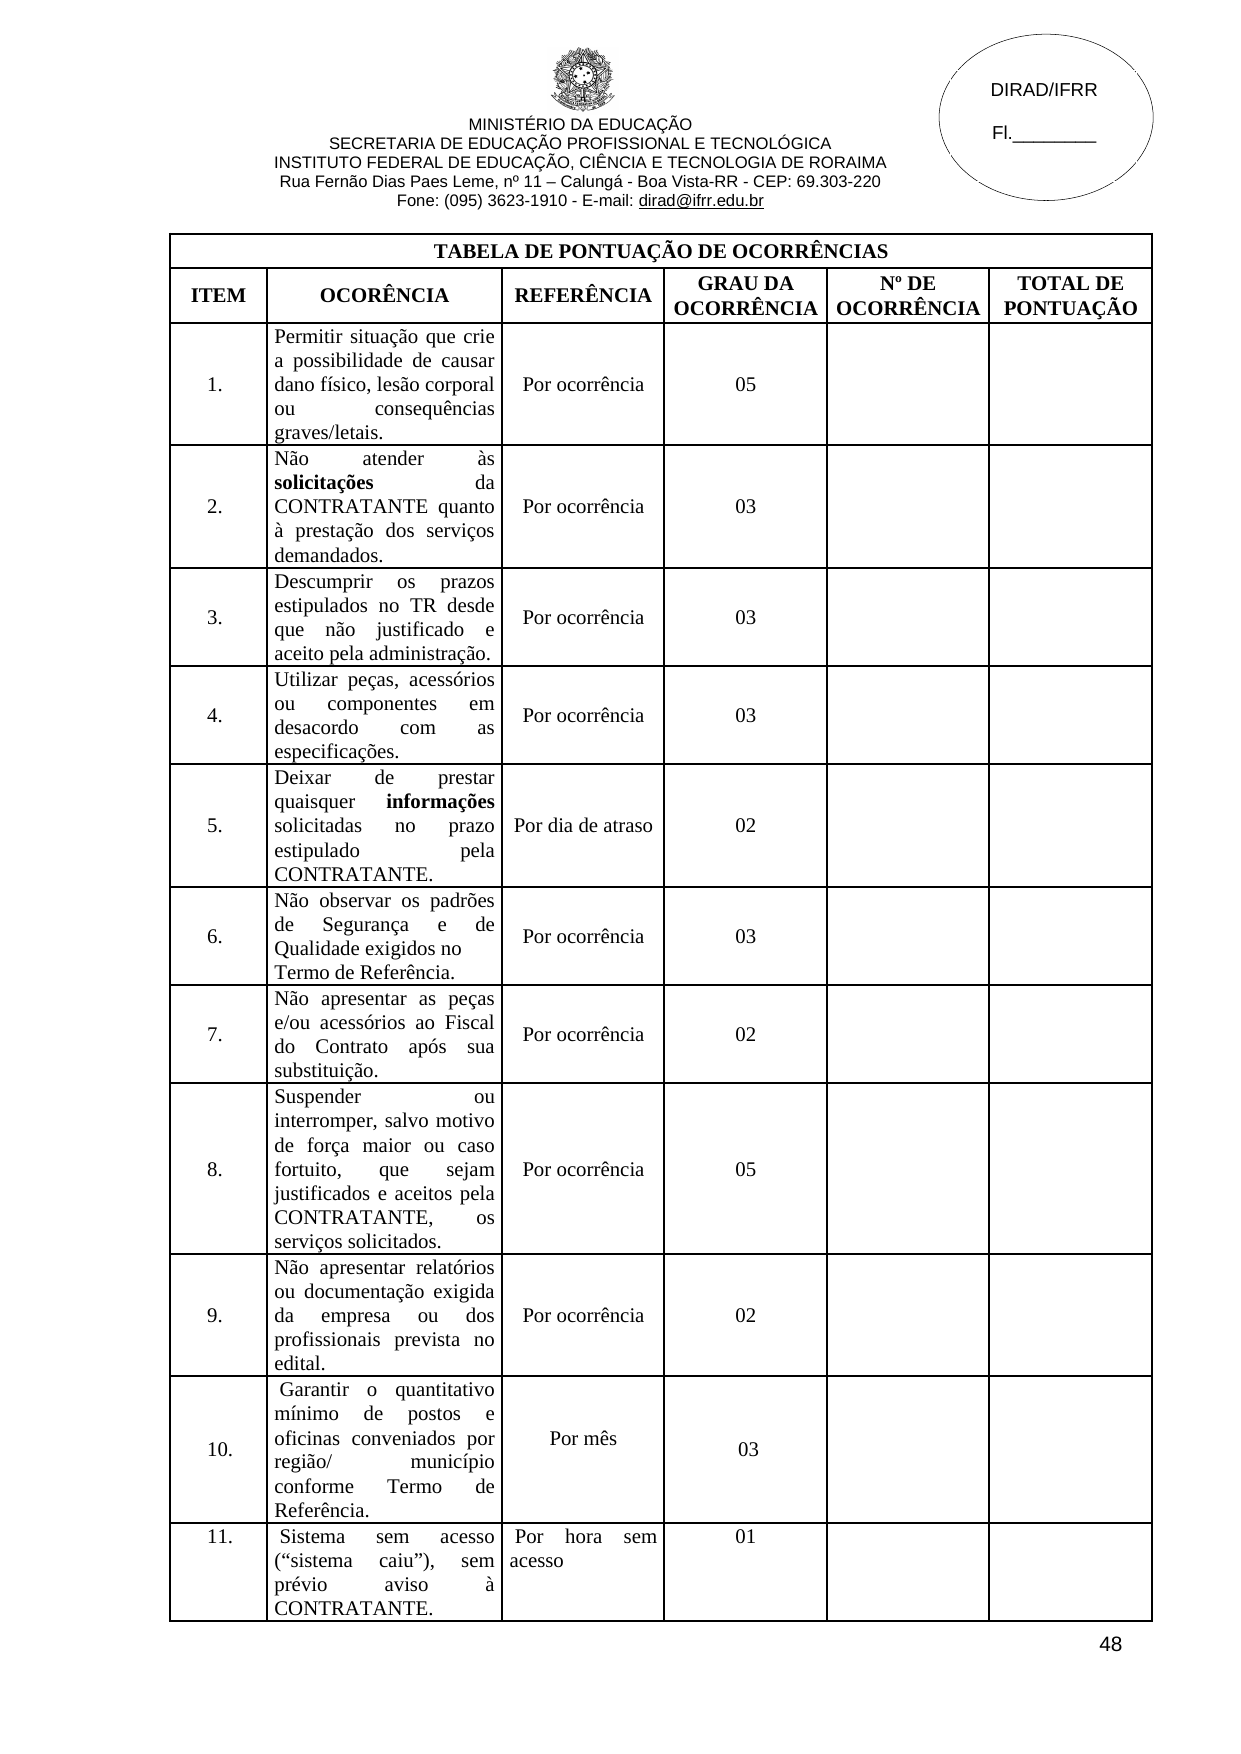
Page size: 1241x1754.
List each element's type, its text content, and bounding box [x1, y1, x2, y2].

table_cell [990, 1084, 1151, 1253]
table_cell [828, 1377, 988, 1522]
table_cell [990, 986, 1151, 1082]
table_cell REFERÊNCIA [503, 269, 663, 322]
table_cell 03 [665, 888, 826, 984]
table_cell GRAU DA OCORRÊNCIA [665, 269, 826, 322]
table_cell [990, 1377, 1151, 1522]
table_cell Utilizar peças, acessórios ou componentes em desacordo com as especificações. [268, 667, 501, 763]
table_cell 05 [665, 1084, 826, 1253]
table_cell Por ocorrência [503, 324, 663, 444]
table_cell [268, 1524, 501, 1620]
table_cell Por ocorrência [503, 667, 663, 763]
table_cell 01 [665, 1524, 826, 1620]
table_cell 05 [665, 324, 826, 444]
table_cell [171, 1084, 266, 1253]
table_cell Não observar os padrões de Segurança e de Qualidade exigidos no Termo de Referência. [268, 888, 501, 984]
table_cell 02 [665, 1255, 826, 1375]
table_cell [171, 888, 266, 984]
table_cell [171, 1524, 266, 1620]
table_cell [990, 1524, 1151, 1620]
table_cell [828, 324, 988, 444]
table_cell Por ocorrência [503, 888, 663, 984]
table_cell Por ocorrência [503, 1255, 663, 1375]
table_cell Garantir o quantitativo mínimo de postos e oficinas conveniados por região/ município conforme Termo de Referência. [268, 1377, 501, 1522]
table_cell [990, 324, 1151, 444]
table_cell [171, 324, 266, 444]
table_cell [171, 667, 266, 763]
table_cell Não atender às solicitações da CONTRATANTE quanto à prestação dos serviços demandados. [268, 446, 501, 567]
table_cell 03 [665, 667, 826, 763]
table_cell 02 [665, 765, 826, 886]
table_cell [990, 1255, 1151, 1375]
table_cell [171, 765, 266, 886]
table_cell Por ocorrência [503, 569, 663, 665]
table_cell [171, 986, 266, 1082]
table_cell [990, 888, 1151, 984]
table_cell 03 [665, 446, 826, 567]
table_cell TOTAL DE PONTUAÇÃO [990, 269, 1151, 322]
table_cell Por ocorrência [503, 446, 663, 567]
picture [547, 47, 619, 115]
table_cell 03 [665, 569, 826, 665]
table_cell [828, 1524, 988, 1620]
table_cell [171, 446, 266, 567]
table_cell [828, 986, 988, 1082]
table_cell Não apresentar as peças e/ou acessórios ao Fiscal do Contrato após sua substituição. [268, 986, 501, 1082]
table_cell Por hora sem acesso [503, 1524, 663, 1620]
table_cell [828, 1084, 988, 1253]
table_cell Deixar de prestar quaisquer informações solicitadas no prazo estipulado pela CONTRATANTE. [268, 765, 501, 886]
table_cell [990, 667, 1151, 763]
table_cell [828, 446, 988, 567]
table_cell OCORÊNCIA [268, 269, 501, 322]
table_cell [171, 1255, 266, 1375]
table_cell Por ocorrência [503, 1084, 663, 1253]
table_cell [828, 888, 988, 984]
table_cell ITEM [171, 269, 266, 322]
table_cell [990, 446, 1151, 567]
table_cell Por ocorrência [503, 986, 663, 1082]
table_cell [828, 667, 988, 763]
table_cell [828, 765, 988, 886]
table_cell Descumprir os prazos estipulados no TR desde que não justificado e aceito pela administração. [268, 569, 501, 665]
table_cell Nº DE OCORRÊNCIA [828, 269, 988, 322]
table_cell 02 [665, 986, 826, 1082]
table_cell Permitir situação que crie a possibilidade de causar dano físico, lesão corporal ou consequências graves/letais. [268, 324, 501, 444]
table_cell [828, 1255, 988, 1375]
table_cell [828, 569, 988, 665]
table_cell 03 [665, 1377, 826, 1522]
table_cell [990, 765, 1151, 886]
table_cell TABELA DE PONTUAÇÃO DE OCORRÊNCIAS [171, 235, 1151, 267]
table_cell Por mês [503, 1377, 663, 1522]
table_cell [171, 569, 266, 665]
table_cell Por dia de atraso [503, 765, 663, 886]
table_cell [171, 1377, 266, 1522]
table_cell Suspender ou interromper, salvo motivo de força maior ou caso fortuito, que sejam justificados e aceitos pela CONTRATANTE, os serviços solicitados. [268, 1084, 501, 1253]
table_cell Não apresentar relatórios ou documentação exigida da empresa ou dos profissionais prevista no edital. [268, 1255, 501, 1375]
table_cell [990, 569, 1151, 665]
